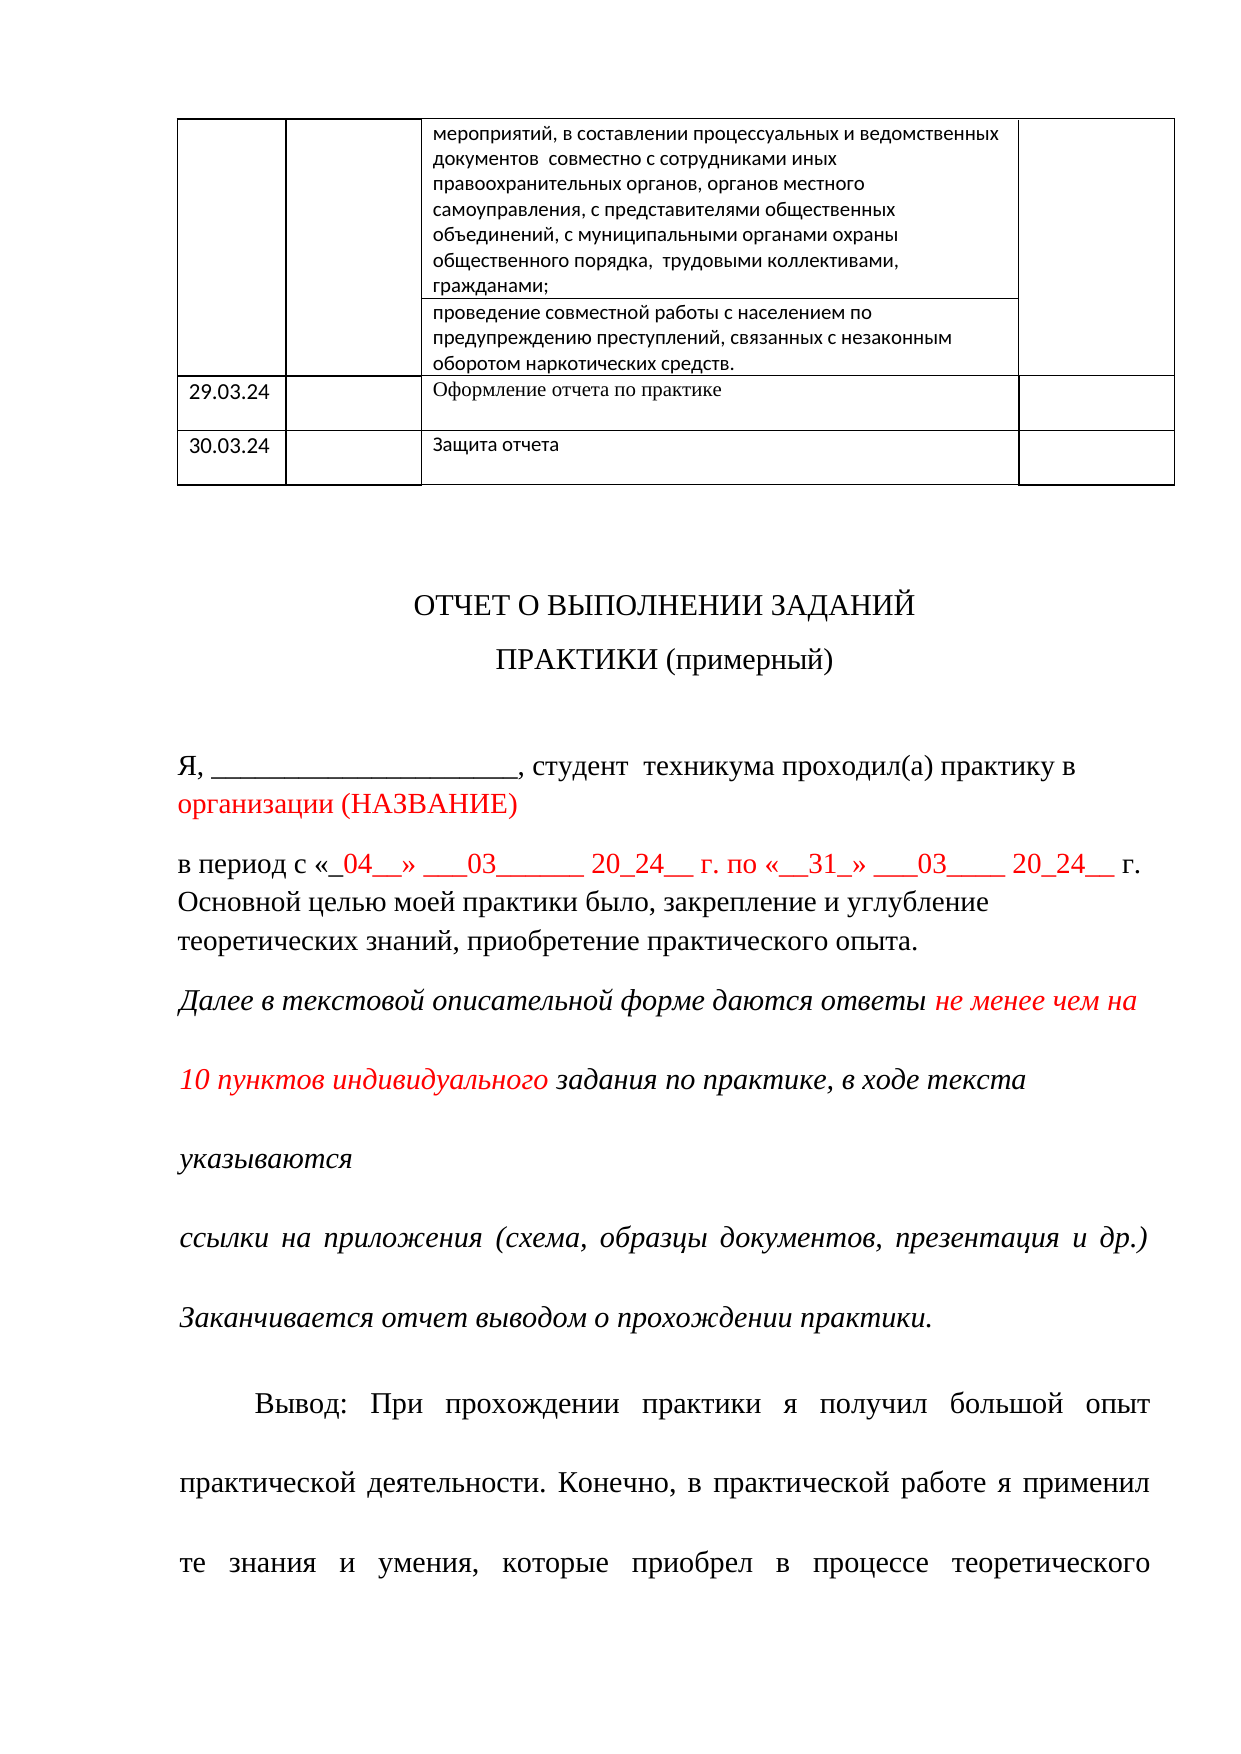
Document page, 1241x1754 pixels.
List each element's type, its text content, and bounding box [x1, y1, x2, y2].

text ссылки на приложения (схема, образцы документов, презентация и др.) Заканчивается отчет выводом о прохождении практики. [179, 1219, 1152, 1334]
text в период с «_04__» ___03______ 20_24__ г. по «__31_» ___03____ 20_24__ г. Основной целью моей практики было, закрепление и углубление теоретических знаний, приобретение практического опыта. [177, 846, 1152, 956]
table_cell Оформление отчета по практике [422, 376, 1018, 430]
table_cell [422, 119, 1018, 298]
table_cell [287, 377, 421, 430]
text Я, _____________________, студент техникума проходил(а) практику в организации (НАЗВАНИЕ) [177, 748, 1152, 820]
text ОТЧЕТ О ВЫПОЛНЕНИИ ЗАДАНИЙ ПРАКТИКИ (примерный) [388, 588, 941, 676]
table_cell [287, 431, 421, 484]
text Далее в текстовой описательной форме даются ответы не менее чем на 10 пунктов индивидуального задания по практике, в ходе текста указываются [179, 982, 1149, 1175]
table_cell [1020, 376, 1174, 430]
table_cell 29.03.24 [178, 377, 285, 430]
table_cell Защита отчета [422, 431, 1018, 484]
table_cell проведение совместной работы с населением по предупреждению преступлений, связанных с незаконным оборотом наркотических средств. [422, 299, 1018, 375]
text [179, 1385, 1152, 1579]
table_cell 30.03.24 [178, 431, 285, 484]
table_cell [1020, 431, 1174, 484]
